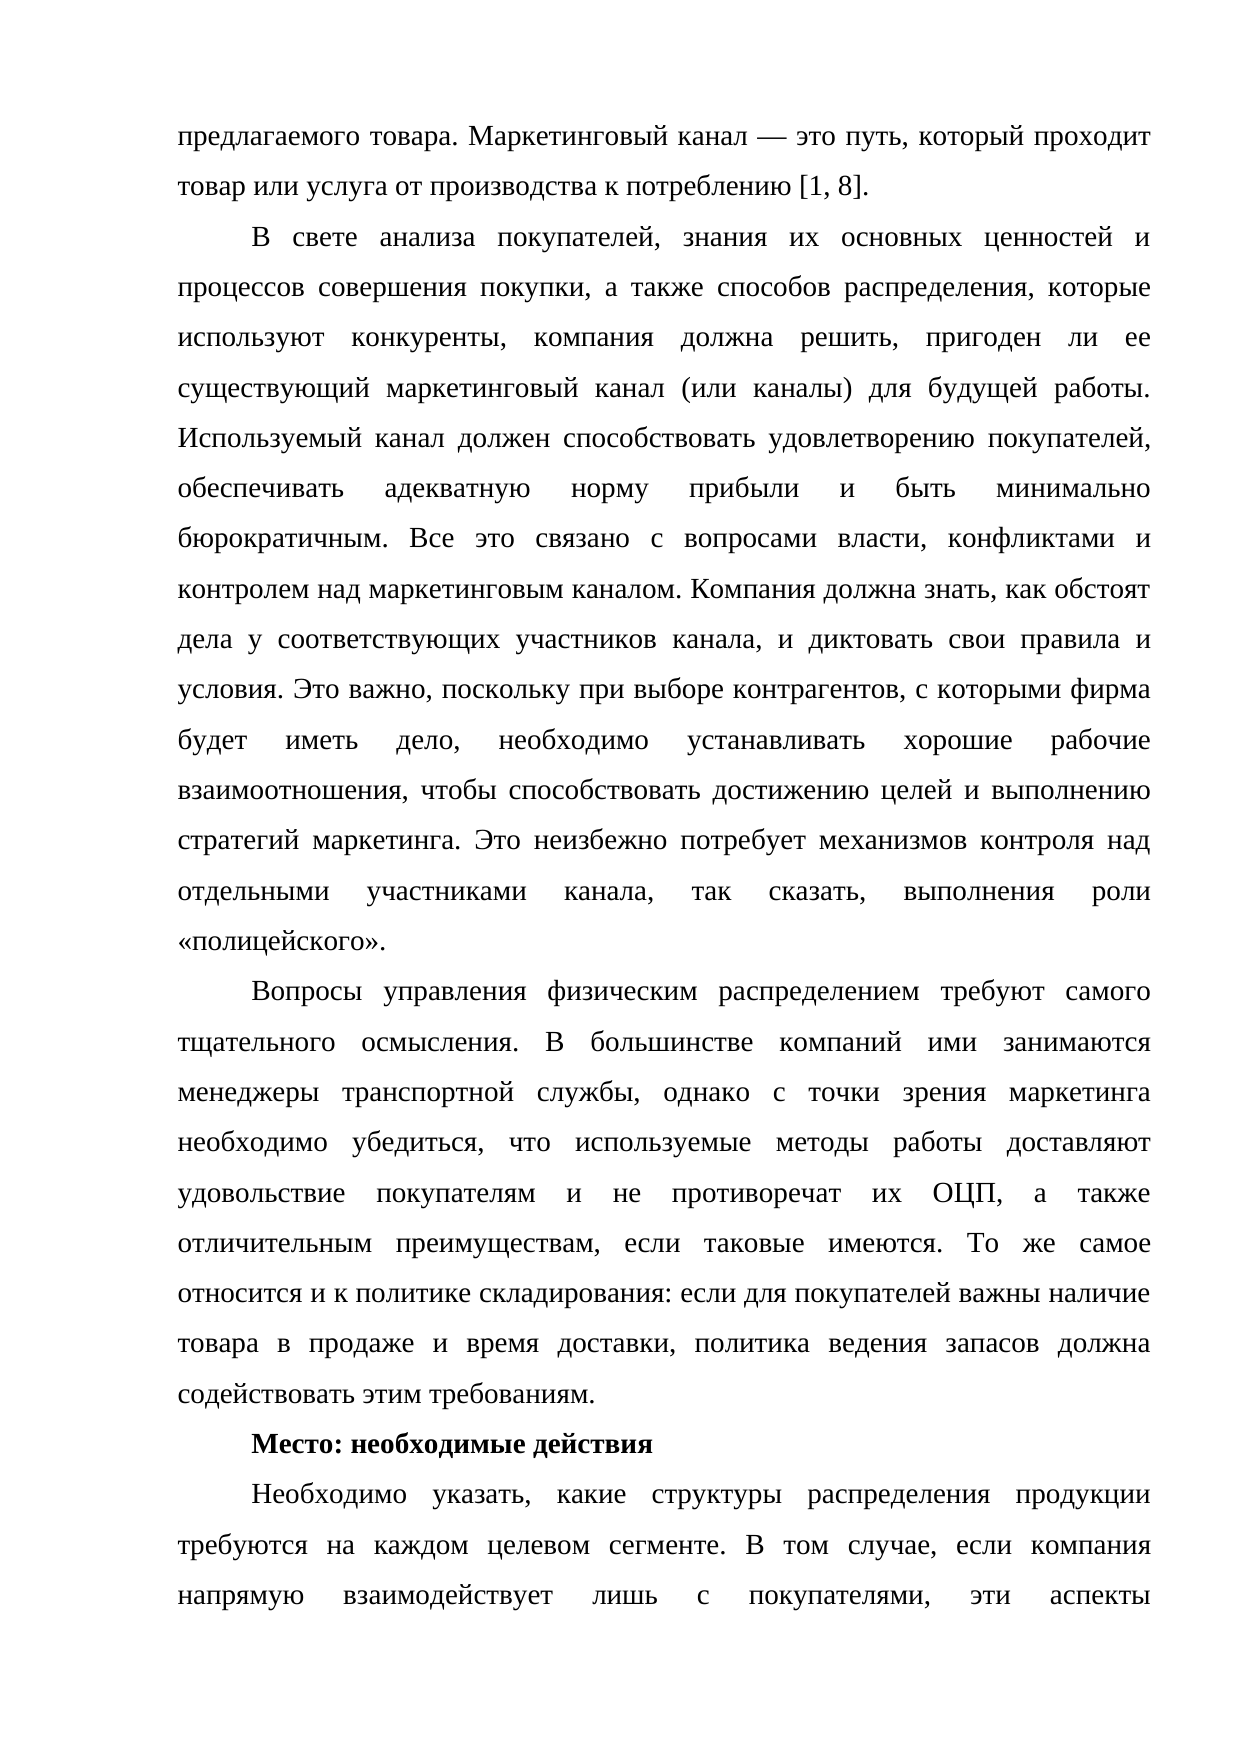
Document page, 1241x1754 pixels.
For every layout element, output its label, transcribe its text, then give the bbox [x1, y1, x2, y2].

text Вопросы управления физическим распределением требуют самого тщательного осмысления. В большинстве компаний ими занимаются менеджеры транспортной службы, однако с точки зрения маркетинга необходимо убедиться, что используемые методы работы доставляют удовольствие покупателям и не противоречат их ОЦП, а также отличительным преимуществам, если таковые имеются. То же самое относится и к политике складирования: если для покупателей важны наличие товара в продаже и время доставки, политика ведения запасов должна содействовать этим требованиям. [177, 973, 1152, 1409]
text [177, 118, 1152, 202]
text В свете анализа покупателей, знания их основных ценностей и процессов совершения покупки, а также способов распределения, которые используют конкуренты, компания должна решить, пригоден ли ее существующий маркетинговый канал (или каналы) для будущей работы. Используемый канал должен способствовать удовлетворению покупателей, обеспечивать адекватную норму прибыли и быть минимально бюрократичным. Все это связано с вопросами власти, конфликтами и контролем над маркетинговым каналом. Компания должна знать, как обстоят дела у соответствующих участников канала, и диктовать свои правила и условия. Это важно, поскольку при выборе контрагентов, с которыми фирма будет иметь дело, необходимо устанавливать хорошие рабочие взаимоотношения, чтобы способствовать достижению целей и выполнению стратегий маркетинга. Это неизбежно потребует механизмов контроля над отдельными участниками канала, так сказать, выполнения роли «полицейского». [177, 219, 1152, 957]
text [177, 1477, 1152, 1611]
text Место: необходимые действия [177, 1426, 1152, 1460]
